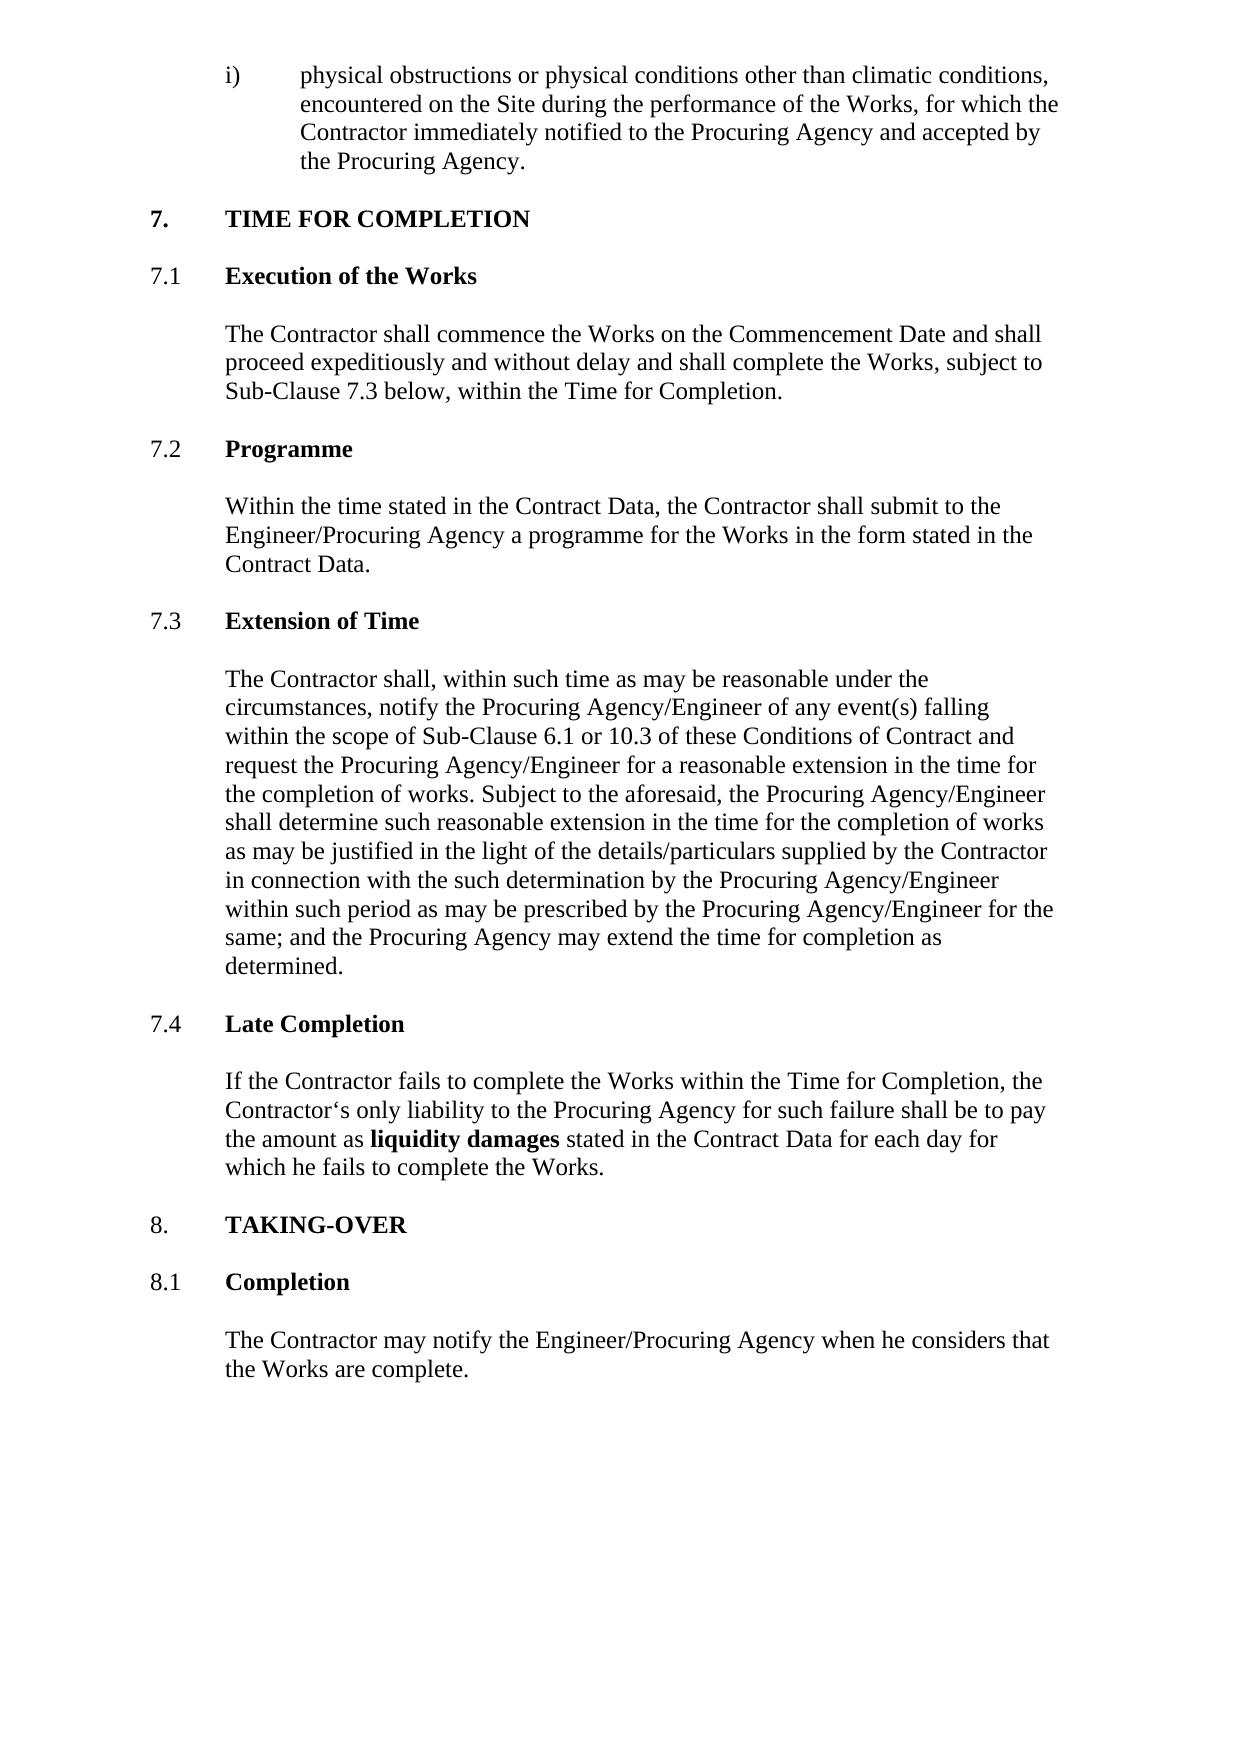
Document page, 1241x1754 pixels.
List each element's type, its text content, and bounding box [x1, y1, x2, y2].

text the Works are complete. [225, 1354, 1135, 1382]
text Engineer/Procuring Agency a programme for the Works in the form stated in the [225, 520, 1135, 549]
text as may be justified in the light of the details/particulars supplied by the Contractor [225, 836, 1135, 865]
text within such period as may be prescribed by the Procuring Agency/Engineer for the [225, 894, 1135, 922]
text The Contractor may notify the Engineer/Procuring Agency when he considers that [225, 1325, 1135, 1354]
text the Procuring Agency. [300, 146, 1135, 175]
text determined. [225, 951, 1135, 980]
text shall determine such reasonable extension in the time for the completion of works [225, 807, 1135, 836]
text encountered on the Site during the performance of the Works, for which the [300, 89, 1135, 117]
text proceed expeditiously and without delay and shall complete the Works, subject to [225, 347, 1135, 376]
text If the Contractor fails to complete the Works within the Time for Completion, the [225, 1066, 1135, 1095]
text which he fails to complete the Works. [225, 1152, 1135, 1181]
text Contract Data. [225, 549, 1135, 577]
text 7. TIME FOR COMPLETION [150, 204, 1135, 232]
text circumstances, notify the Procuring Agency/Engineer of any event(s) falling [225, 692, 1135, 721]
text the completion of works. Subject to the aforesaid, the Procuring Agency/Engineer [225, 779, 1135, 807]
text Contractor‘s only liability to the Procuring Agency for such failure shall be to pay [225, 1095, 1135, 1124]
text 7.4 Late Completion [150, 1009, 1135, 1037]
text 8.1 Completion [150, 1267, 1135, 1296]
text 7.1 Execution of the Works [150, 261, 1135, 290]
text same; and the Procuring Agency may extend the time for completion as [225, 922, 1135, 951]
text 7.2 Programme [150, 434, 1135, 462]
text i) physical obstructions or physical conditions other than climatic conditions, [150, 60, 1135, 89]
text The Contractor shall commence the Works on the Commencement Date and shall [150, 319, 1135, 347]
text Within the time stated in the Contract Data, the Contractor shall submit to the [225, 491, 1135, 520]
text Sub-Clause 7.3 below, within the Time for Completion. [225, 376, 1135, 405]
text request the Procuring Agency/Engineer for a reasonable extension in the time for [225, 750, 1135, 779]
text 7.3 Extension of Time [150, 606, 1135, 635]
text the amount as liquidity damages stated in the Contract Data for each day for [225, 1124, 1135, 1152]
text within the scope of Sub-Clause 6.1 or 10.3 of these Conditions of Contract and [225, 721, 1135, 750]
text 8. TAKING-OVER [150, 1210, 1135, 1239]
text in connection with the such determination by the Procuring Agency/Engineer [225, 865, 1135, 894]
text Contractor immediately notified to the Procuring Agency and accepted by [300, 117, 1135, 146]
text The Contractor shall, within such time as may be reasonable under the [225, 664, 1135, 692]
